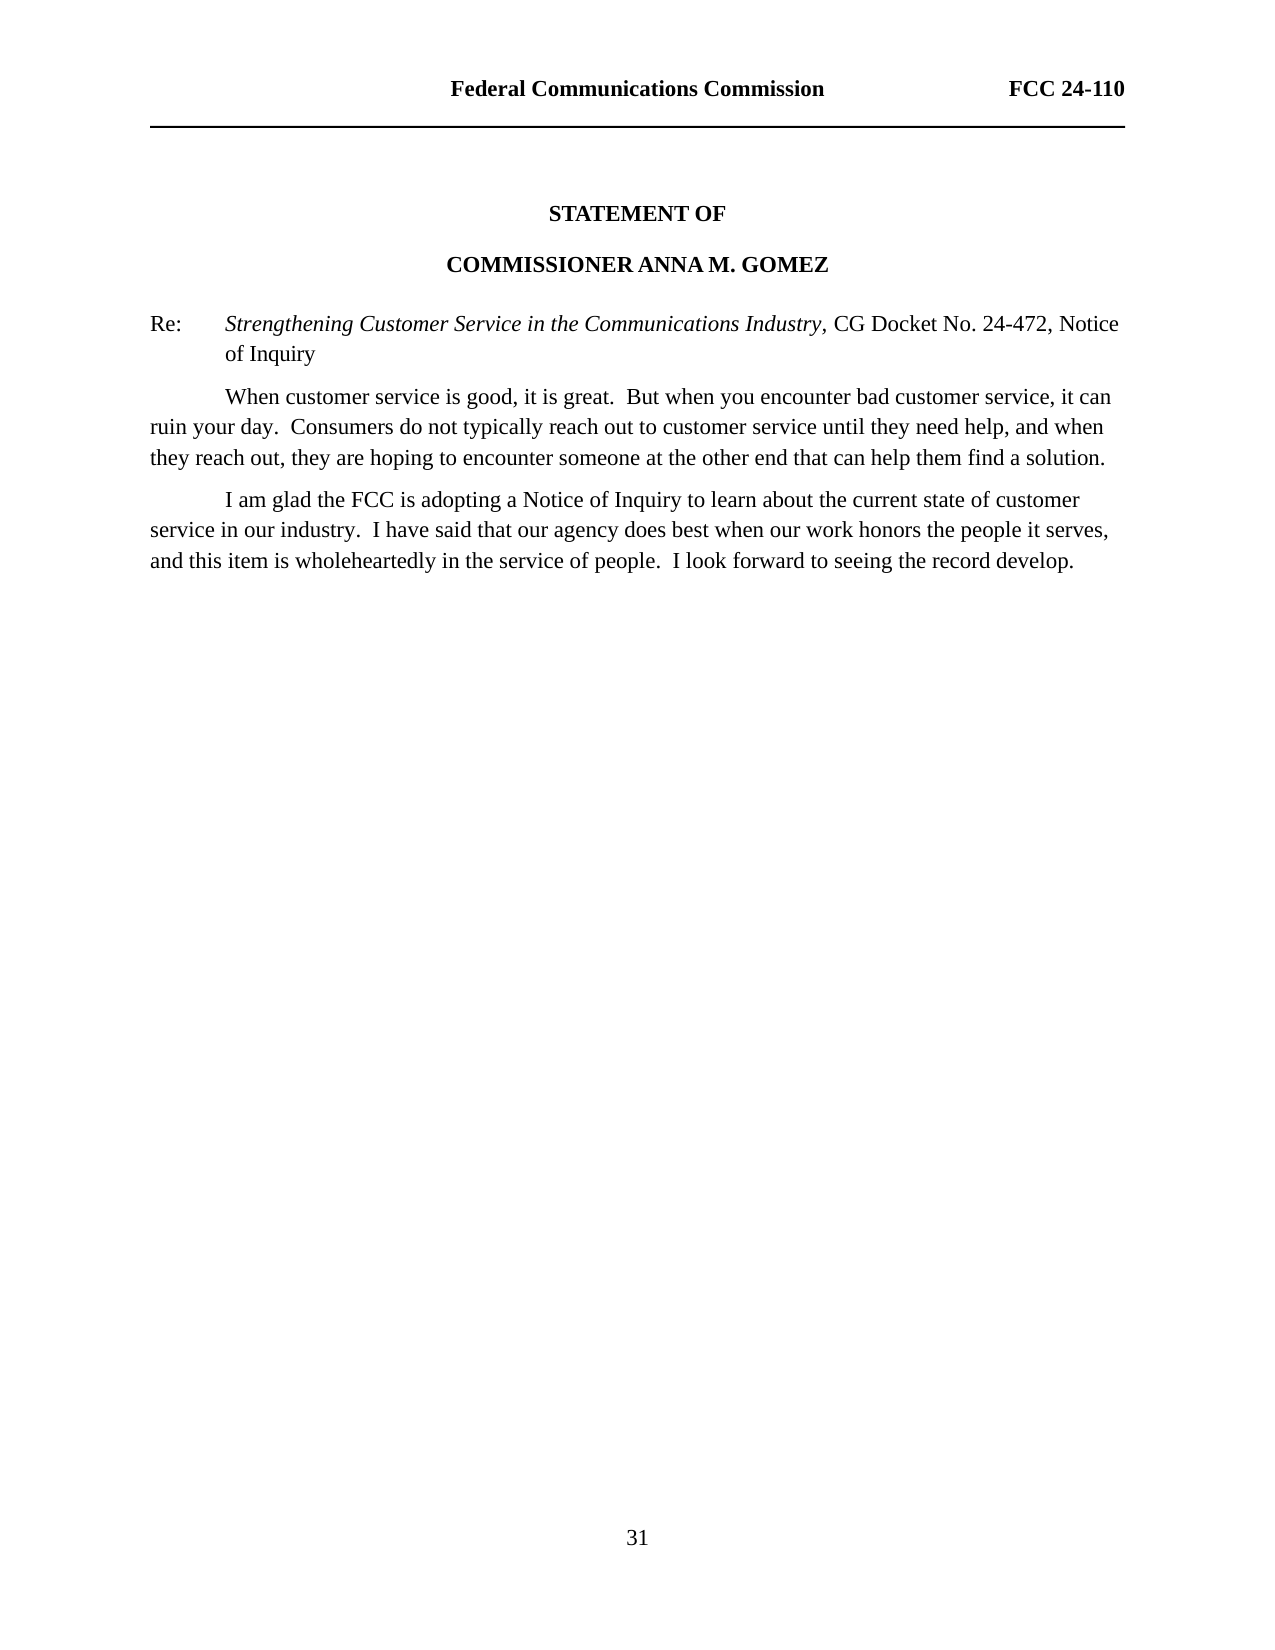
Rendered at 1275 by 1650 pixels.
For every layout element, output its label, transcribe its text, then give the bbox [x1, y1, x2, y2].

text When customer service is good, it is great. But when you encounter bad customer service, it can ruin your day. Consumers do not typically reach out to customer service until they need help, and when they reach out, they are hoping to encounter someone at the other end that can help them find a solution. [150, 383, 1125, 470]
text Statement of [150, 200, 1125, 226]
text Re: Strengthening Customer Service in the Communications Industry, CG Docket No. 24-472, Notice of Inquiry [150, 310, 1125, 367]
text Commissioner anna M. gomez [150, 251, 1125, 277]
text I am glad the FCC is adopting a Notice of Inquiry to learn about the current state of customer service in our industry. I have said that our agency does best when our work honors the people it serves, and this item is wholeheartedly in the service of people. I look forward to seeing the record develop. [150, 486, 1125, 573]
